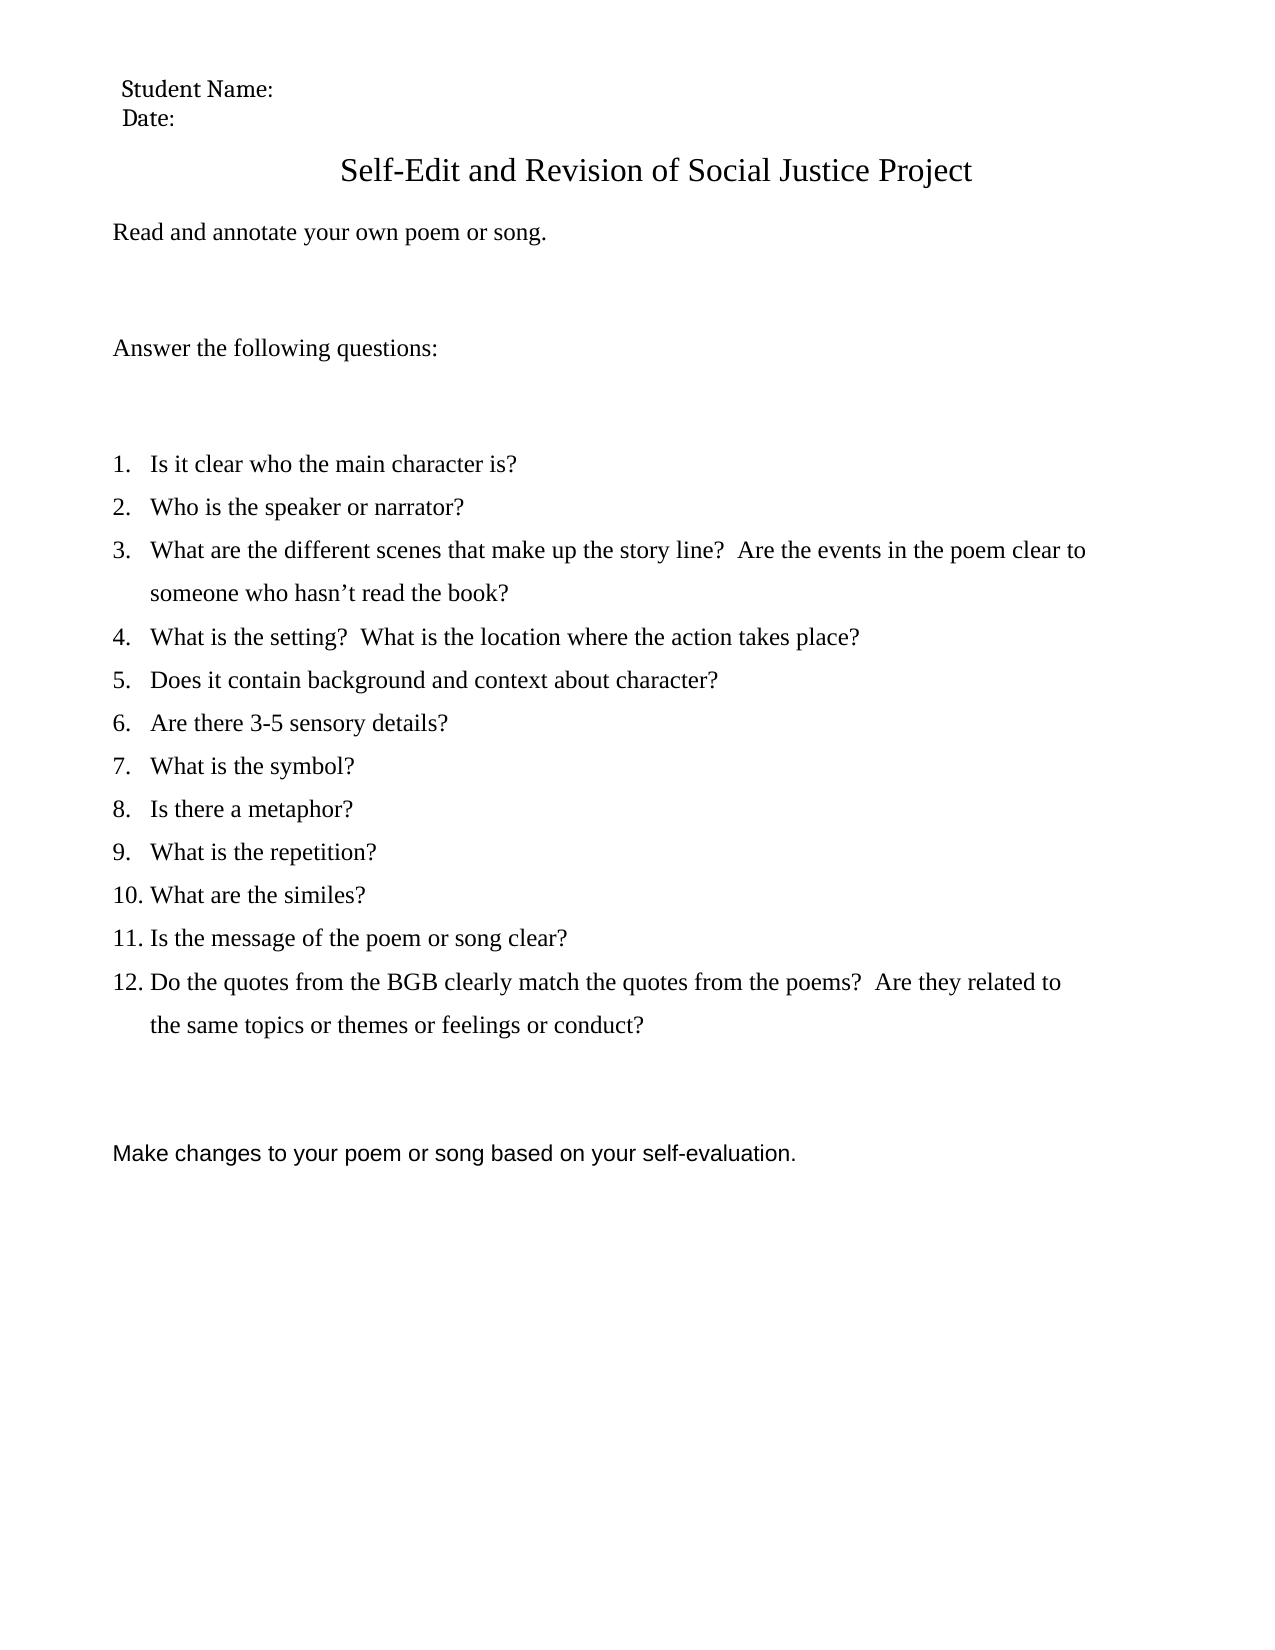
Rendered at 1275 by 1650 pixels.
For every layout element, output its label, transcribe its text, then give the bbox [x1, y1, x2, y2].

text Answer the following questions: [112, 333, 1087, 362]
list What are the different scenes that make up the story line? Are the events in the poem clear to someone who hasn’t read the book? [112, 535, 1087, 607]
list Is the message of the poem or song clear? [112, 923, 1087, 952]
list What are the similes? [112, 880, 1087, 909]
list What is the setting? What is the location where the action takes place? [112, 622, 1087, 650]
list Is there a metaphor? [112, 794, 1087, 823]
list Does it contain background and context about character? [112, 665, 1087, 693]
list What is the symbol? [112, 751, 1087, 780]
list Are there 3-5 sensory details? [112, 708, 1087, 737]
list Do the quotes from the BGB clearly match the quotes from the poems? Are they related to the same topics or themes or feelings or conduct? [112, 967, 1087, 1038]
list Is it clear who the main character is? [112, 449, 1087, 478]
list What is the repetition? [112, 837, 1087, 866]
text Read and annotate your own poem or song. [112, 217, 1087, 246]
text Make changes to your poem or song based on your self-evaluation. [112, 1140, 1087, 1166]
list Who is the speaker or narrator? [112, 492, 1087, 521]
text Self-Edit and Revision of Social Justice Project [225, 150, 1087, 188]
